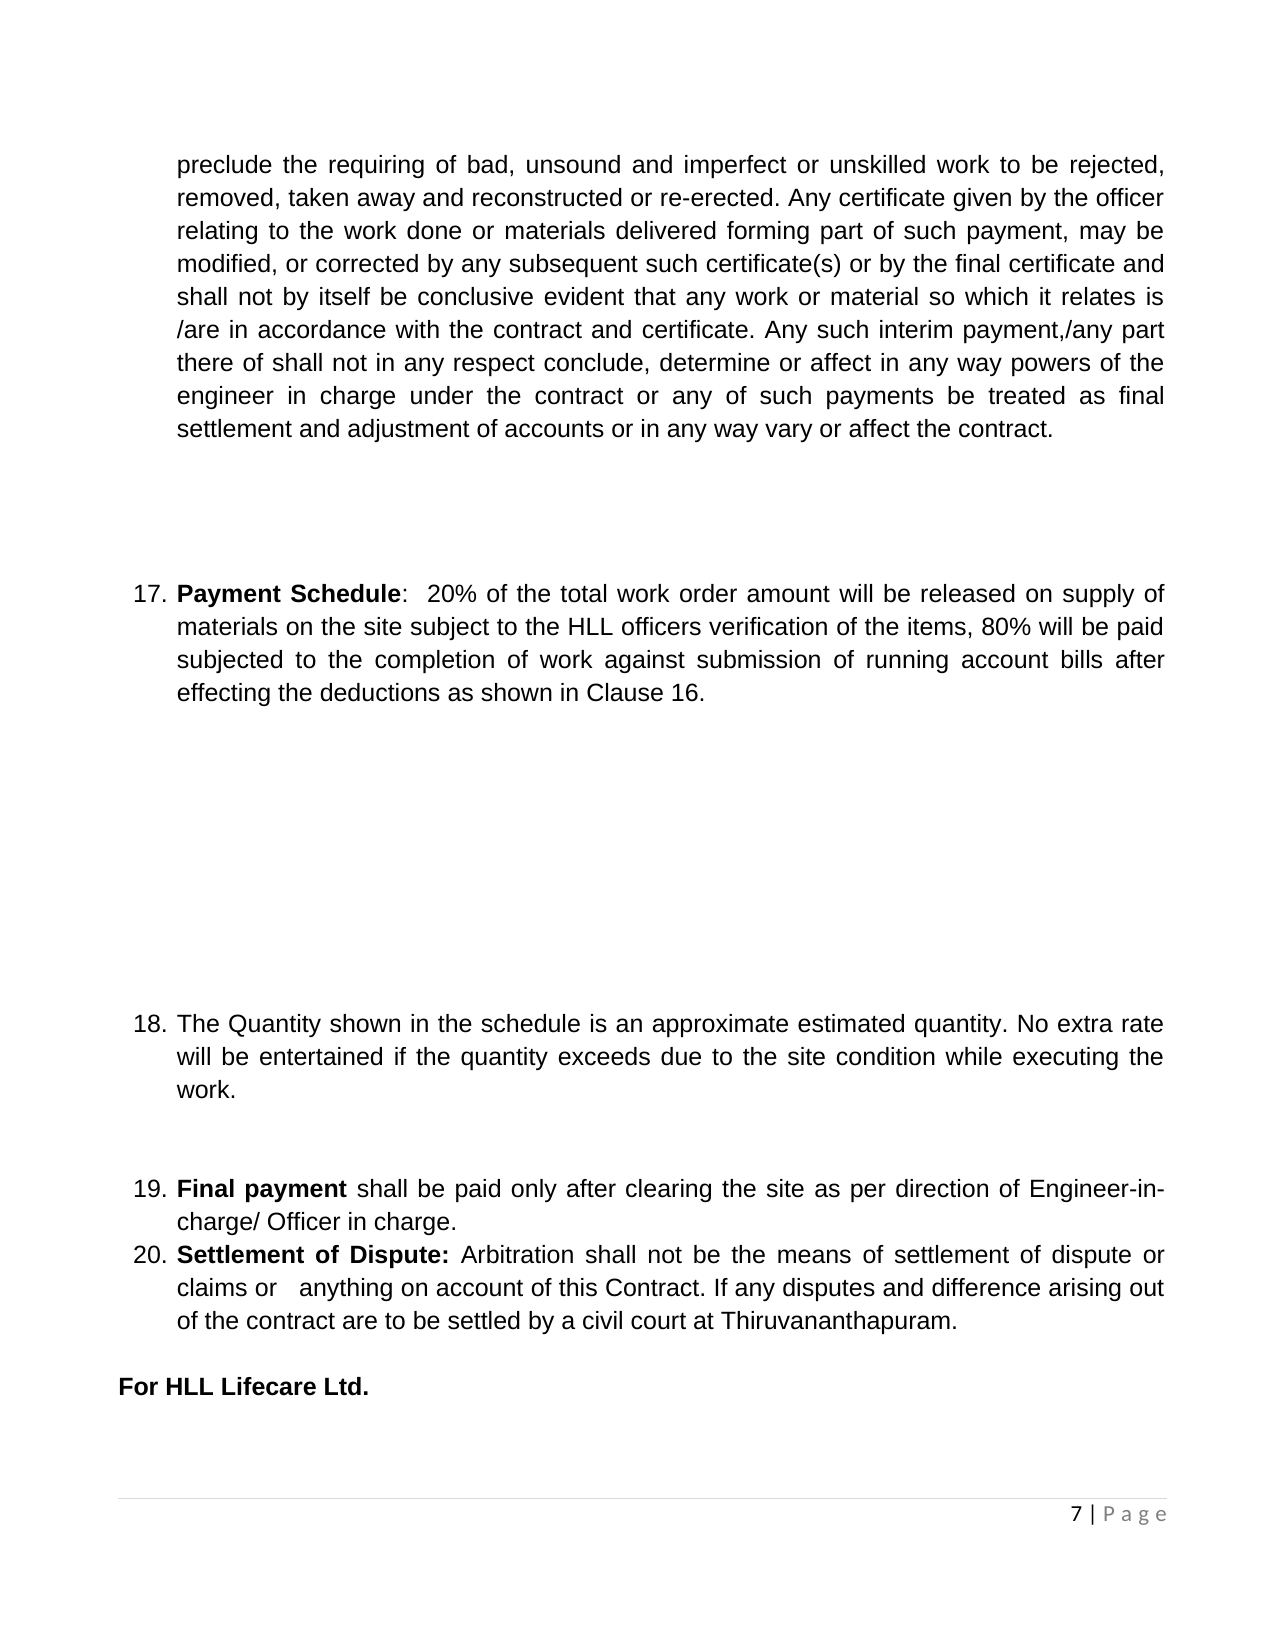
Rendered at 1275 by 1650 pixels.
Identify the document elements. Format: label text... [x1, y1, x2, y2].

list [133, 150, 1167, 443]
list Final payment shall be paid only after clearing the site as per direction of Engineer-in-charge/ Officer in charge. [133, 1174, 1167, 1235]
list The Quantity shown in the schedule is an approximate estimated quantity. No extra rate will be entertained if the quantity exceeds due to the site condition while executing the work. [133, 1008, 1167, 1103]
list Settlement of Dispute: Arbitration shall not be the means of settlement of dispute or claims or anything on account of this Contract. If any disputes and difference arising out of the contract are to be settled by a civil court at Thiruvananthapuram. [133, 1240, 1167, 1334]
list Payment Schedule: 20% of the total work order amount will be released on supply of materials on the site subject to the HLL officers verification of the items, 80% will be paid subjected to the completion of work against submission of running account bills after effecting the deductions as shown in Clause 16. [133, 579, 1167, 707]
text For HLL Lifecare Ltd. [118, 1372, 1167, 1401]
